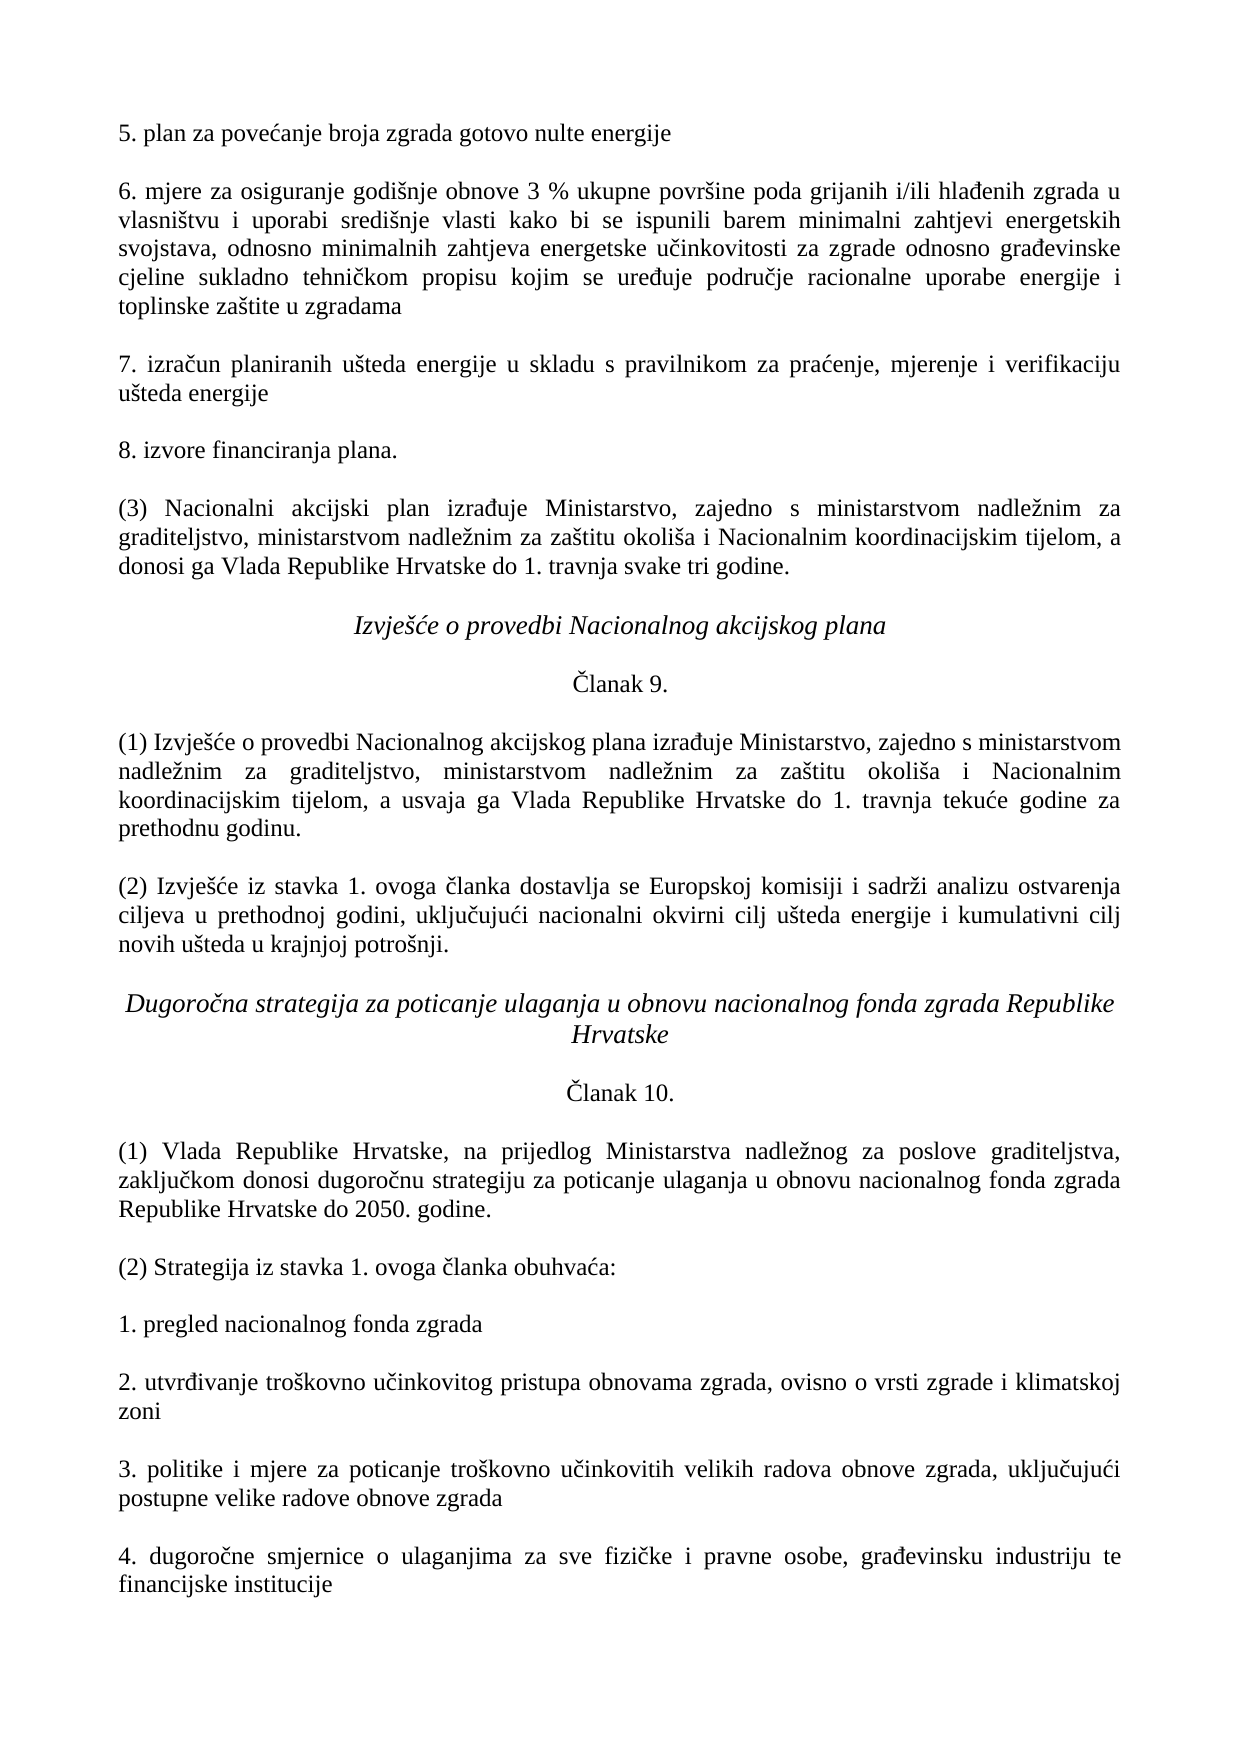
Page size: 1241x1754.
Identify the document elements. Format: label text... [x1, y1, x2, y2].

text (3) Nacionalni akcijski plan izrađuje Ministarstvo, zajedno s ministarstvom nadležnim za graditeljstvo, ministarstvom nadležnim za zaštitu okoliša i Nacionalnim koordinacijskim tijelom, a donosi ga Vlada Republike Hrvatske do 1. travnja svake tri godine. [118, 493, 1122, 580]
text Članak 9. [118, 669, 1122, 698]
text (2) Strategija iz stavka 1. ovoga članka obuhvaća: [118, 1252, 1122, 1280]
text 5. plan za povećanje broja zgrada gotovo nulte energije [118, 118, 1122, 147]
text Članak 10. [118, 1078, 1122, 1107]
text 6. mjere za osiguranje godišnje obnove 3 % ukupne površine poda grijanih i/ili hlađenih zgrada u vlasništvu i uporabi središnje vlasti kako bi se ispunili barem minimalni zahtjevi energetskih svojstava, odnosno minimalnih zahtjeva energetske učinkovitosti za zgrade odnosno građevinske cjeline sukladno tehničkom propisu kojim se uređuje područje racionalne uporabe energije i toplinske zaštite u zgradama [118, 176, 1122, 320]
text 4. dugoročne smjernice o ulaganjima za sve fizičke i pravne osobe, građevinsku industriju te financijske institucije [118, 1541, 1122, 1598]
text (1) Izvješće o provedbi Nacionalnog akcijskog plana izrađuje Ministarstvo, zajedno s ministarstvom nadležnim za graditeljstvo, ministarstvom nadležnim za zaštitu okoliša i Nacionalnim koordinacijskim tijelom, a usvaja ga Vlada Republike Hrvatske do 1. travnja tekuće godine za prethodnu godinu. [118, 727, 1122, 842]
text 3. politike i mjere za poticanje troškovno učinkovitih velikih radova obnove zgrada, uključujući postupne velike radove obnove zgrada [118, 1454, 1122, 1512]
text Dugoročna strategija za poticanje ulaganja u obnovu nacionalnog fonda zgrada Republike Hrvatske [118, 987, 1122, 1049]
text 7. izračun planiranih ušteda energije u skladu s pravilnikom za praćenje, mjerenje i verifikaciju ušteda energije [118, 349, 1122, 406]
text (2) Izvješće iz stavka 1. ovoga članka dostavlja se Europskoj komisiji i sadrži analizu ostvarenja ciljeva u prethodnoj godini, uključujući nacionalni okvirni cilj ušteda energije i kumulativni cilj novih ušteda u krajnjoj potrošnji. [118, 871, 1122, 958]
text 1. pregled nacionalnog fonda zgrada [118, 1309, 1122, 1338]
text 8. izvore financiranja plana. [118, 436, 1122, 464]
text (1) Vlada Republike Hrvatske, na prijedlog Ministarstva nadležnog za poslove graditeljstva, zaključkom donosi dugoročnu strategiju za poticanje ulaganja u obnovu nacionalnog fonda zgrada Republike Hrvatske do 2050. godine. [118, 1136, 1122, 1222]
text Izvješće o provedbi Nacionalnog akcijskog plana [118, 609, 1122, 640]
text 2. utvrđivanje troškovno učinkovitog pristupa obnovama zgrada, ovisno o vrsti zgrade i klimatskoj zoni [118, 1367, 1122, 1425]
